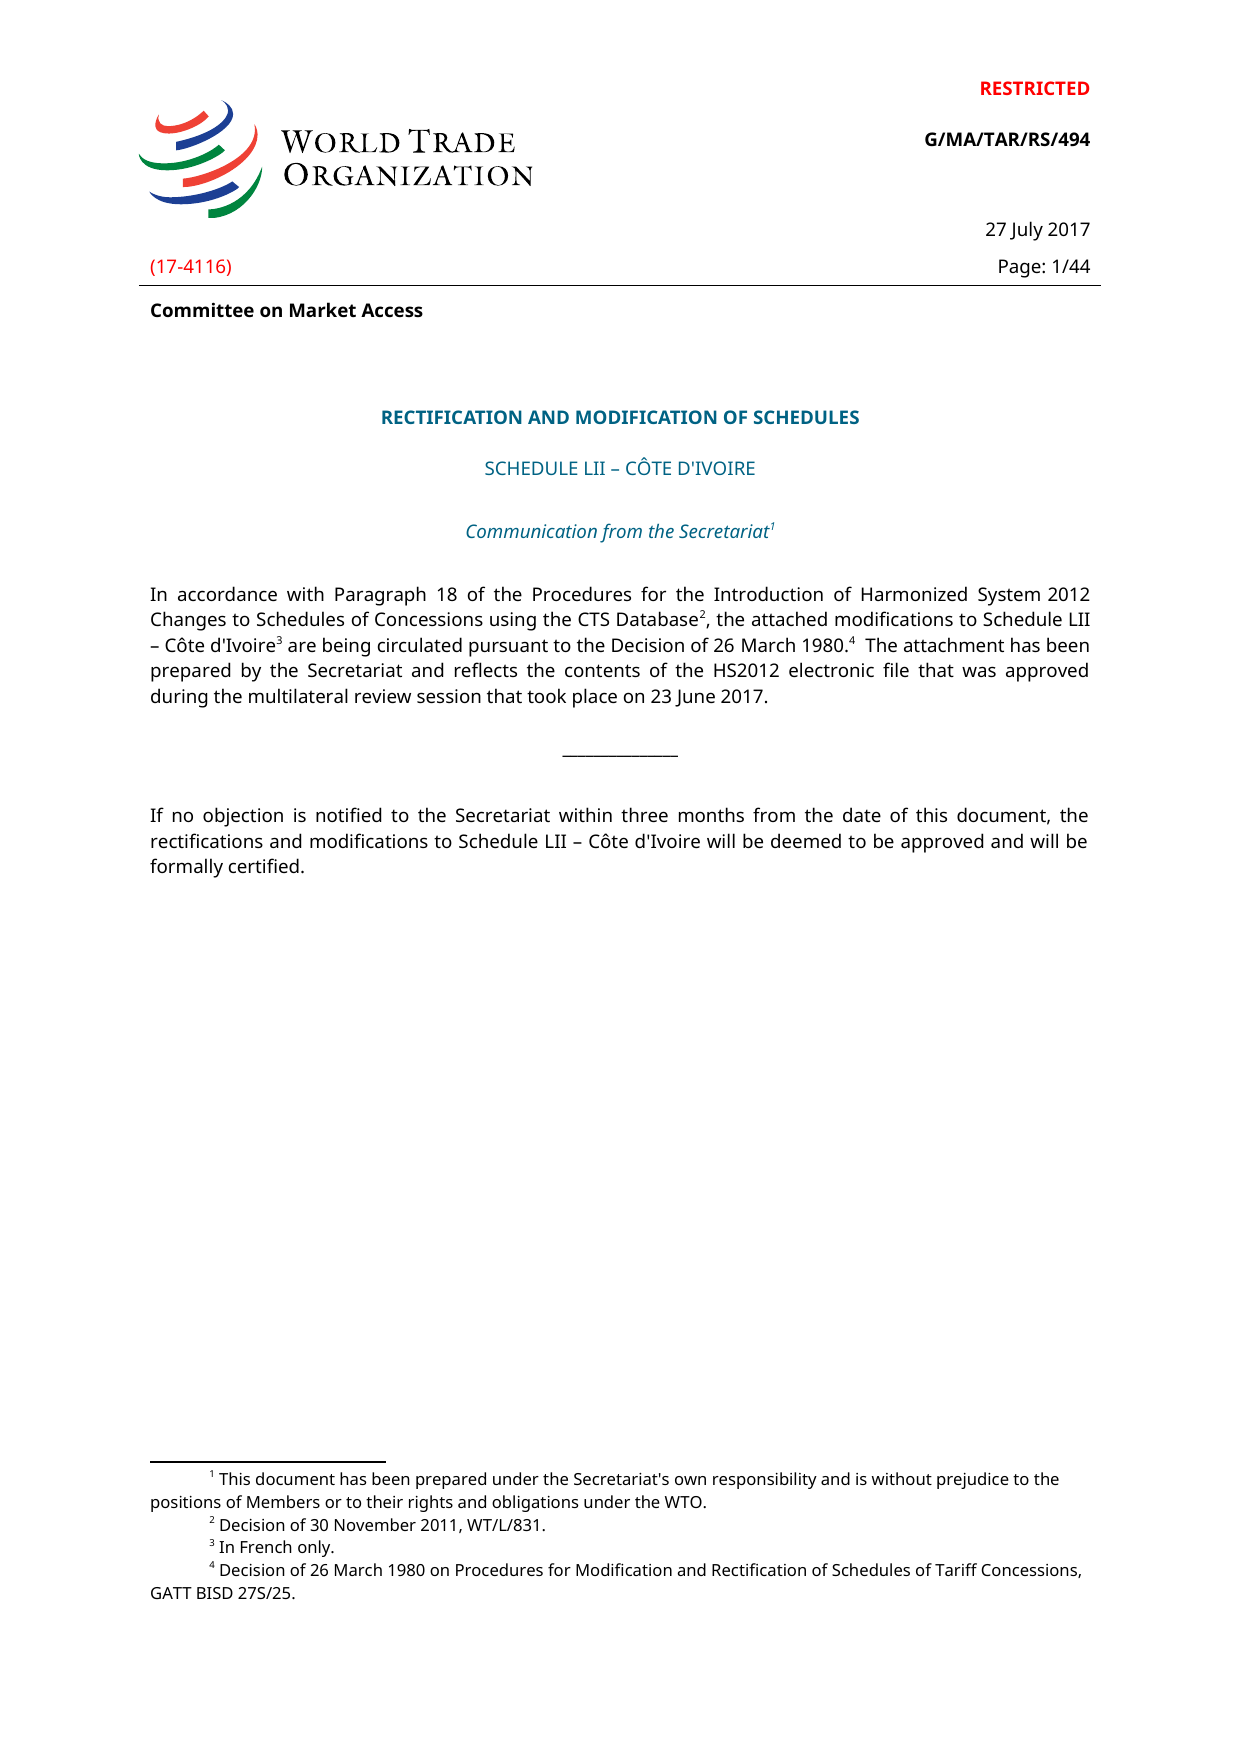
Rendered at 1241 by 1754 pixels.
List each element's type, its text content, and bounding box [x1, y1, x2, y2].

text _______________ [150, 734, 1090, 760]
text If no objection is notified to the Secretariat within three months from the date of this document, the rectifications and modifications to Schedule LII – Côte d'Ivoire will be deemed to be approved and will be formally certified. [150, 802, 1090, 879]
title Communication from the Secretariat [150, 518, 1090, 544]
text In accordance with Paragraph 18 of the Procedures for the Introduction of Harmonized System 2012 Changes to Schedules of Concessions using the CTS Database, the attached modifications to Schedule LII – Côte d'Ivoire are being circulated pursuant to the Decision of 26 March 1980. The attachment has been prepared by the Secretariat and reflects the contents of the HS2012 electronic file that was approved during the multilateral review session that took place on 23 June 2017. [150, 581, 1090, 709]
title SCHEDULE LII – côte d'ivoire [150, 455, 1090, 481]
title rectification and modification of schedules [150, 405, 1090, 430]
